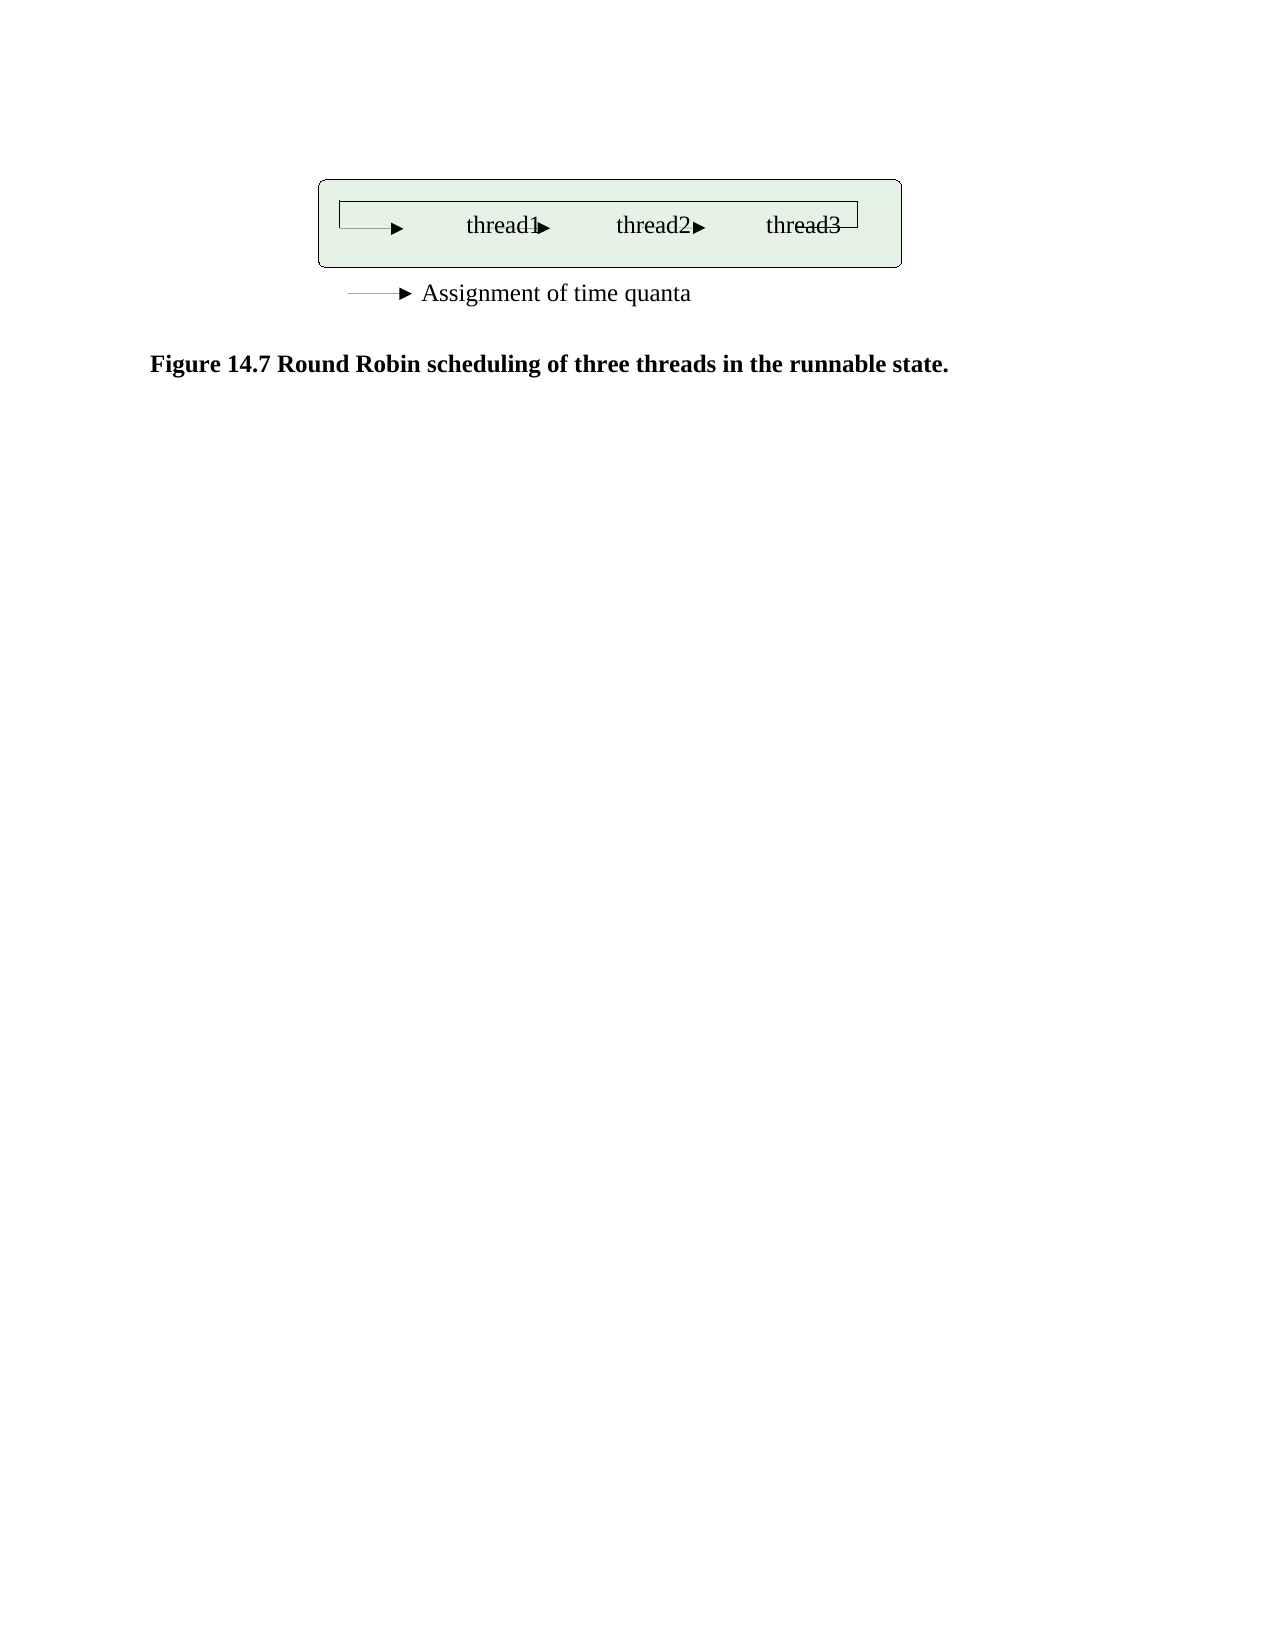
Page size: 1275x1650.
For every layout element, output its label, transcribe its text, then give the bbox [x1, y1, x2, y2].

text Figure 14.7 Round Robin scheduling of three threads in the runnable state. [150, 349, 1125, 378]
